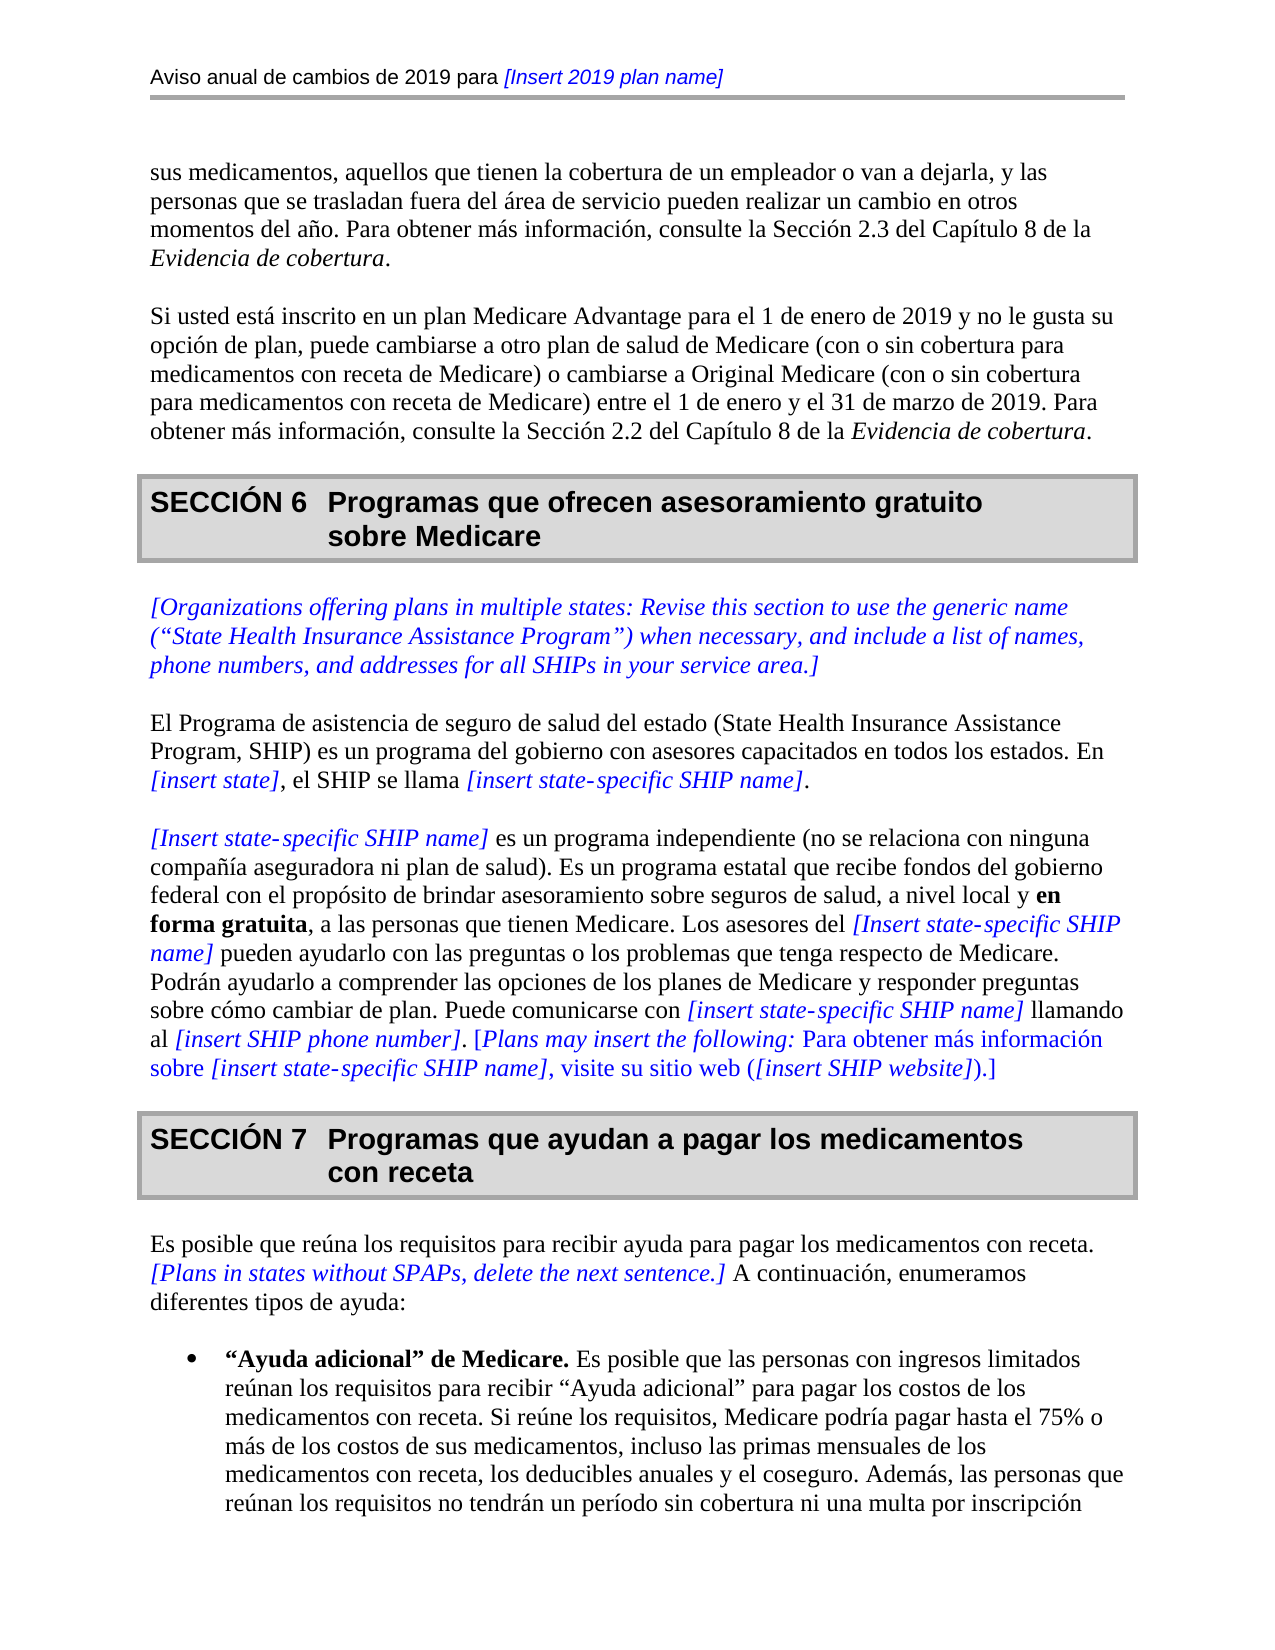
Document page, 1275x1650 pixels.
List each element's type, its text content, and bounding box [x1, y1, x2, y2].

text El Programa de asistencia de seguro de salud del estado (State Health Insurance Assistance Program, SHIP) es un programa del gobierno con asesores capacitados en todos los estados. En [insert state], el SHIP se llama [insert state-specific SHIP name]. [150, 708, 1125, 794]
text [Insert state-specific SHIP name] es un programa independiente (no se relaciona con ninguna compañía aseguradora ni plan de salud). Es un programa estatal que recibe fondos del gobierno federal con el propósito de brindar asesoramiento sobre seguros de salud, a nivel local y en forma gratuita, a las personas que tienen Medicare. Los asesores del [Insert state-specific SHIP name] pueden ayudarlo con las preguntas o los problemas que tenga respecto de Medicare. Podrán ayudarlo a comprender las opciones de los planes de Medicare y responder preguntas sobre cómo cambiar de plan. Puede comunicarse con [insert state-specific SHIP name] llamando al [insert SHIP phone number]. [Plans may insert the following: Para obtener más información sobre [insert state-specific SHIP name], visite su sitio web ([insert SHIP website]).] [150, 823, 1125, 1082]
text [Organizations offering plans in multiple states: Revise this section to use the generic name (“State Health Insurance Assistance Program”) when necessary, and include a list of names, phone numbers, and addresses for all SHIPs in your service area.] [150, 592, 1125, 678]
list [187, 1344, 1125, 1517]
subtitle SECCIÓN 7 Programas que ayudan a pagar los medicamentos con receta [142, 1116, 1133, 1195]
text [150, 157, 1125, 272]
text Es posible que reúna los requisitos para recibir ayuda para pagar los medicamentos con receta. [Plans in states without SPAPs, delete the next sentence.] A continuación, enumeramos diferentes tipos de ayuda: [150, 1229, 1125, 1315]
text Si usted está inscrito en un plan Medicare Advantage para el 1 de enero de 2019 y no le gusta su opción de plan, puede cambiarse a otro plan de salud de Medicare (con o sin cobertura para medicamentos con receta de Medicare) o cambiarse a Original Medicare (con o sin cobertura para medicamentos con receta de Medicare) entre el 1 de enero y el 31 de marzo de 2019. Para obtener más información, consulte la Sección 2.2 del Capítulo 8 de la Evidencia de cobertura. [150, 301, 1125, 445]
subtitle SECCIÓN 6 Programas que ofrecen asesoramiento gratuito sobre Medicare [142, 479, 1133, 558]
